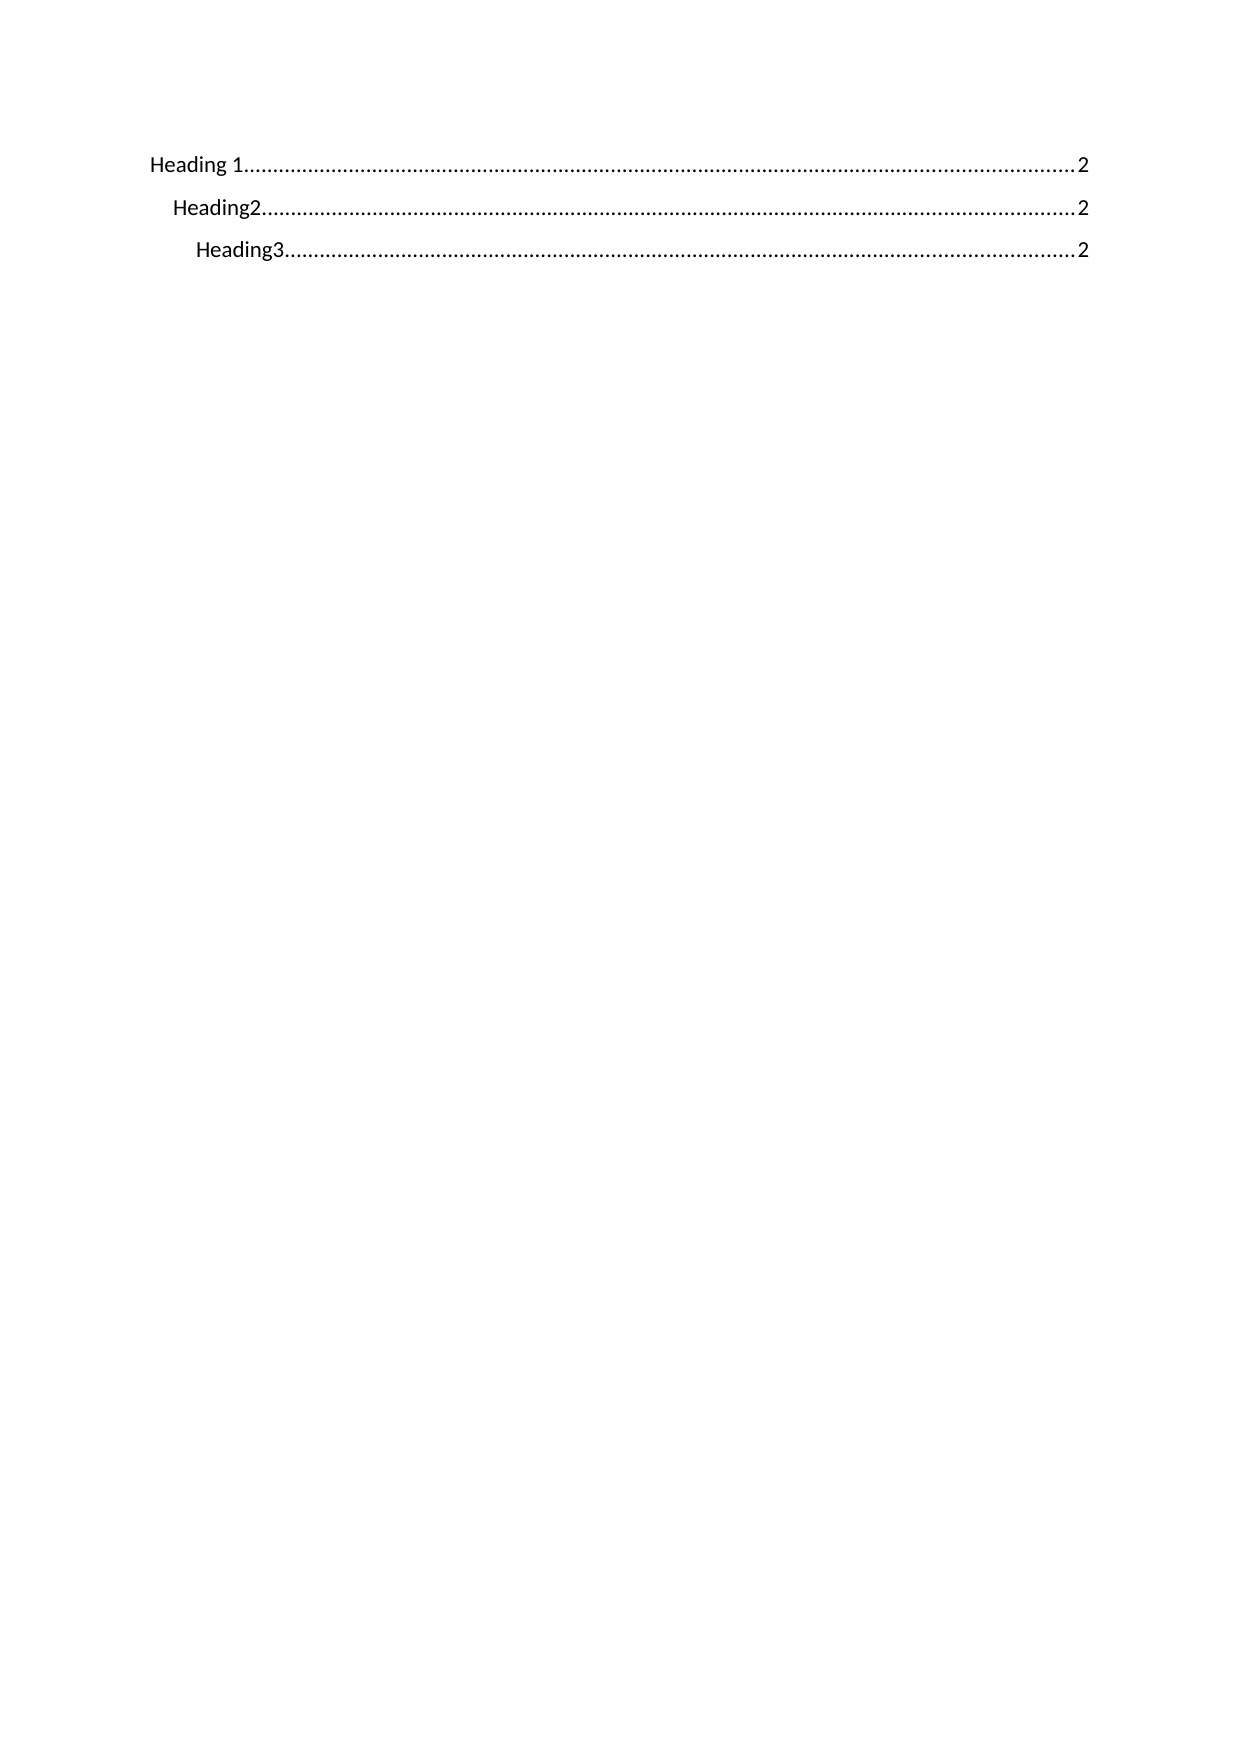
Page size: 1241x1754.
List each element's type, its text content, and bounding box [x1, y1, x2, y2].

text Heading3 2 [196, 235, 1090, 263]
text Heading 1 2 [150, 150, 1090, 178]
text Heading2 2 [173, 193, 1090, 221]
